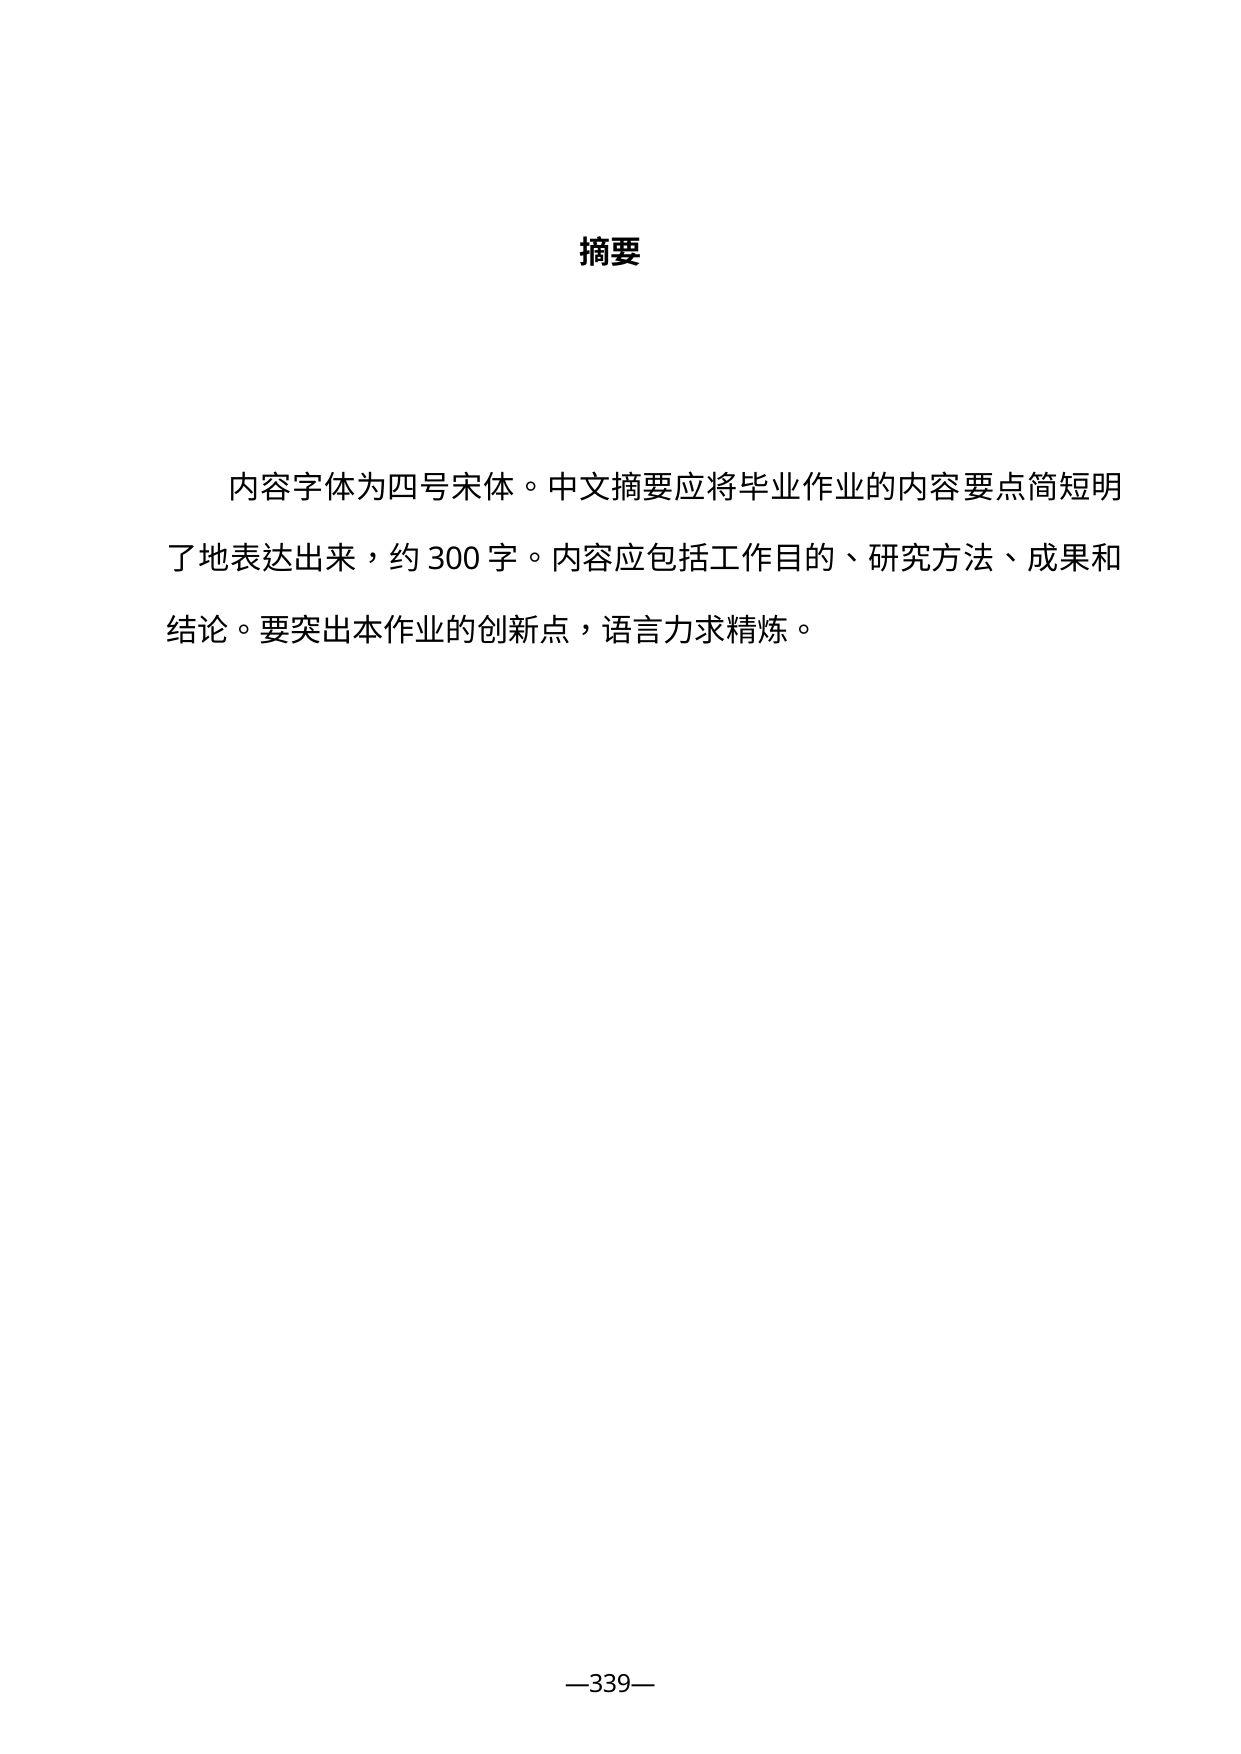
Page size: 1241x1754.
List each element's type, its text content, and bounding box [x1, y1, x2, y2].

text 内容字体为四号宋体。中文摘要应将毕业作业的内容要点简短明了地表达出来，约300字。内容应包括工作目的、研究方法、成果和结论。要突出本作业的创新点，语言力求精炼。 [166, 465, 1122, 650]
text 摘要 [579, 232, 1122, 272]
